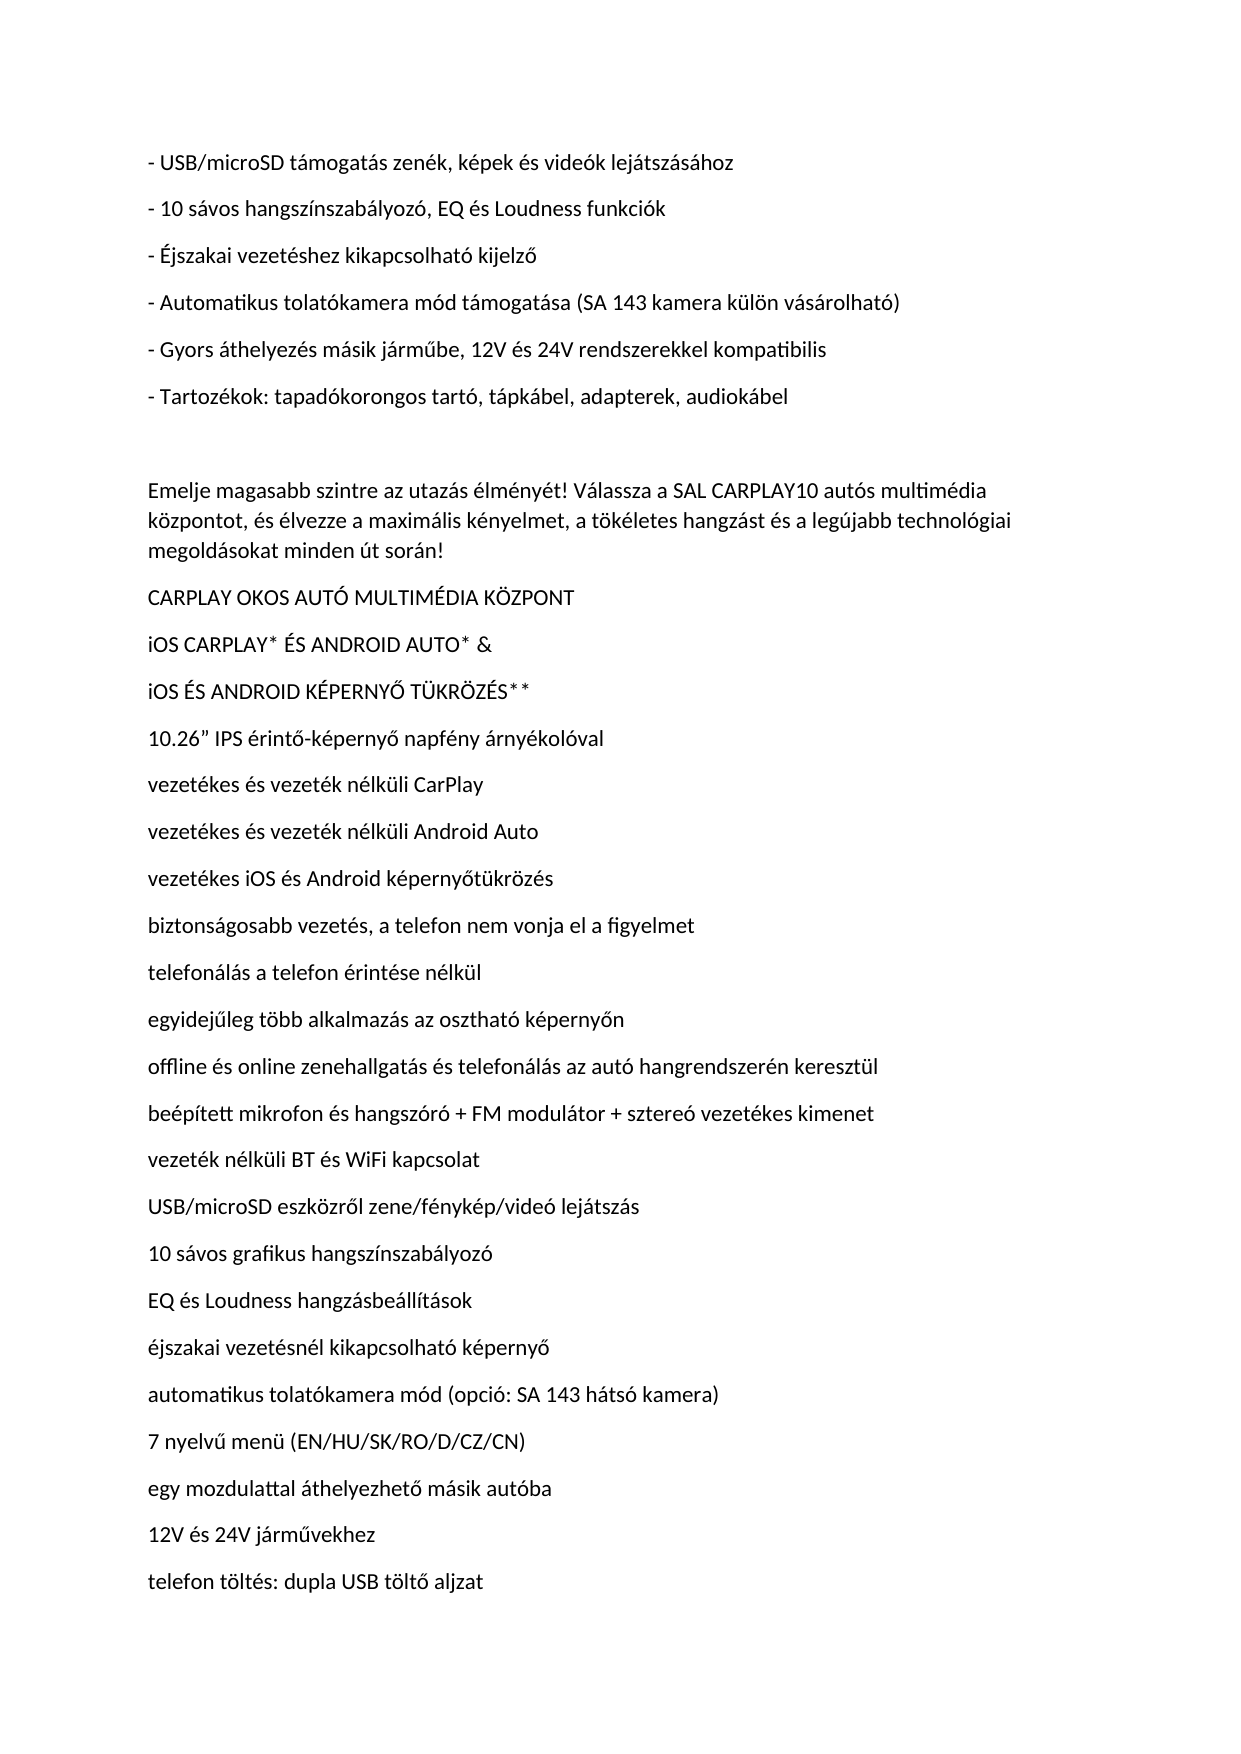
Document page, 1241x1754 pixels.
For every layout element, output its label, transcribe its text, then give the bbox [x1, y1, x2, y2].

text biztonságosabb vezetés, a telefon nem vonja el a figyelmet [148, 911, 1093, 939]
text Emelje magasabb szintre az utazás élményét! Válassza a SAL CARPLAY10 autós multimédia központot, és élvezze a maximális kényelmet, a tökéletes hangzást és a legújabb technológiai megoldásokat minden út során! [148, 476, 1093, 564]
text - Automatikus tolatókamera mód támogatása (SA 143 kamera külön vásárolható) [148, 288, 1093, 316]
text 10.26” IPS érintő-képernyő napfény árnyékolóval [148, 724, 1093, 752]
text automatikus tolatókamera mód (opció: SA 143 hátsó kamera) [148, 1380, 1093, 1408]
text 7 nyelvű menü (EN/HU/SK/RO/D/CZ/CN) [148, 1427, 1093, 1455]
text - USB/microSD támogatás zenék, képek és videók lejátszásához [148, 148, 1093, 176]
text éjszakai vezetésnél kikapcsolható képernyő [148, 1333, 1093, 1361]
text - Tartozékok: tapadókorongos tartó, tápkábel, adapterek, audiokábel [148, 382, 1093, 410]
text vezetékes és vezeték nélküli CarPlay [148, 771, 1093, 798]
text - 10 sávos hangszínszabályozó, EQ és Loudness funkciók [148, 194, 1093, 222]
text - Éjszakai vezetéshez kikapcsolható kijelző [148, 241, 1093, 269]
text egy mozdulattal áthelyezhető másik autóba [148, 1474, 1093, 1502]
text vezetékes és vezeték nélküli Android Auto [148, 817, 1093, 845]
text telefon töltés: dupla USB töltő aljzat [148, 1567, 1093, 1595]
text CARPLAY OKOS AUTÓ MULTIMÉDIA KÖZPONT [148, 583, 1093, 611]
text egyidejűleg több alkalmazás az osztható képernyőn [148, 1005, 1093, 1033]
text 12V és 24V járművekhez [148, 1521, 1093, 1548]
text iOS ÉS ANDROID KÉPERNYŐ TÜKRÖZÉS** [148, 677, 1093, 705]
text beépített mikrofon és hangszóró + FM modulátor + sztereó vezetékes kimenet [148, 1099, 1093, 1127]
text - Gyors áthelyezés másik járműbe, 12V és 24V rendszerekkel kompatibilis [148, 335, 1093, 363]
text vezeték nélküli BT és WiFi kapcsolat [148, 1146, 1093, 1173]
text USB/microSD eszközről zene/fénykép/videó lejátszás [148, 1192, 1093, 1220]
text iOS CARPLAY* ÉS ANDROID AUTO* & [148, 630, 1093, 658]
text 10 sávos grafikus hangszínszabályozó [148, 1239, 1093, 1267]
text telefonálás a telefon érintése nélkül [148, 958, 1093, 986]
text EQ és Loudness hangzásbeállítások [148, 1286, 1093, 1314]
text vezetékes iOS és Android képernyőtükrözés [148, 864, 1093, 892]
text offline és online zenehallgatás és telefonálás az autó hangrendszerén keresztül [148, 1052, 1093, 1080]
